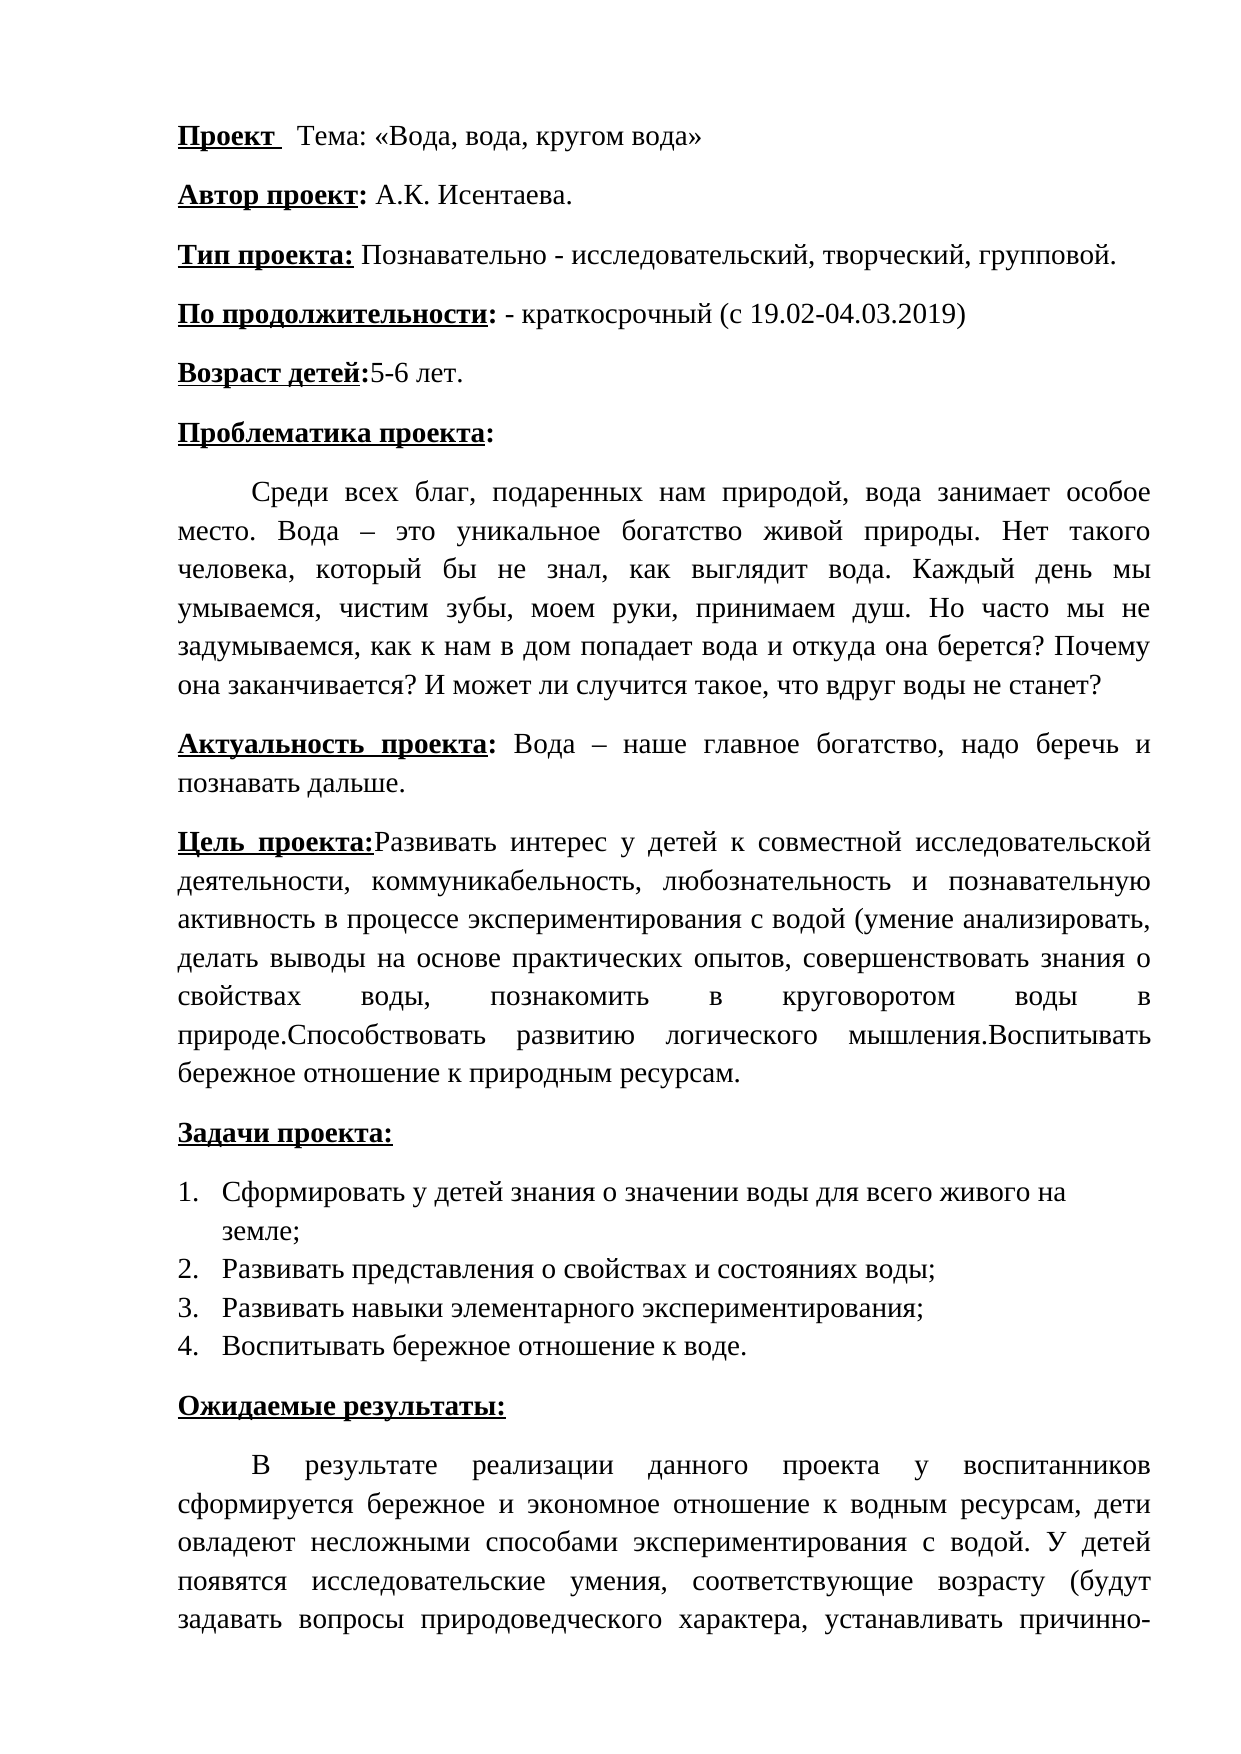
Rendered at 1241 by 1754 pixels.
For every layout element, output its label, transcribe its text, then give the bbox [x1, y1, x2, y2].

list Воспитывать бережное отношение к воде. [177, 1328, 1152, 1362]
text Тип проекта: Познавательно - исследовательский, творческий, групповой. [177, 237, 1152, 270]
text Среди всех благ, подаренных нам природой, вода занимает особое место. Вода – это уникальное богатство живой природы. Нет такого человека, который бы не знал, как выглядит вода. Каждый день мы умываемся, чистим зубы, моем руки, принимаем душ. Но часто мы не задумываемся, как к нам в дом попадает вода и откуда она берется? Почему она заканчивается? И может ли случится такое, что вдруг воды не станет? [177, 474, 1152, 701]
text Цель проекта:Развивать интерес у детей к совместной исследовательской деятельности, коммуникабельность, любознательность и познавательную активность в процессе экспериментирования с водой (умение анализировать, делать выводы на основе практических опытов, совершенствовать знания о свойствах воды, познакомить в круговоротом воды в природе.Способствовать развитию логического мышления.Воспитывать бережное отношение к природным ресурсам. [177, 824, 1152, 1089]
text Автор проект: А.К. Исентаева. [177, 177, 1152, 211]
text Ожидаемые результаты: [177, 1388, 1152, 1421]
list Развивать навыки элементарного экспериментирования; [177, 1290, 1152, 1323]
text Проблематика проекта: [177, 415, 1152, 448]
text Задачи проекта: [177, 1115, 1152, 1148]
text По продолжительности: - краткосрочный (с 19.02-04.03.2019) [177, 296, 1152, 330]
text Возраст детей:5-6 лет. [177, 356, 1152, 389]
text Актуальность проекта: Вода – наше главное богатство, надо беречь и познавать дальше. [177, 726, 1152, 798]
text Проект Тема: «Вода, вода, кругом вода» [177, 118, 1152, 152]
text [177, 1447, 1152, 1635]
list Развивать представления о свойствах и состояниях воды; [177, 1251, 1152, 1285]
list Сформировать у детей знания о значении воды для всего живого на земле; [177, 1174, 1152, 1246]
